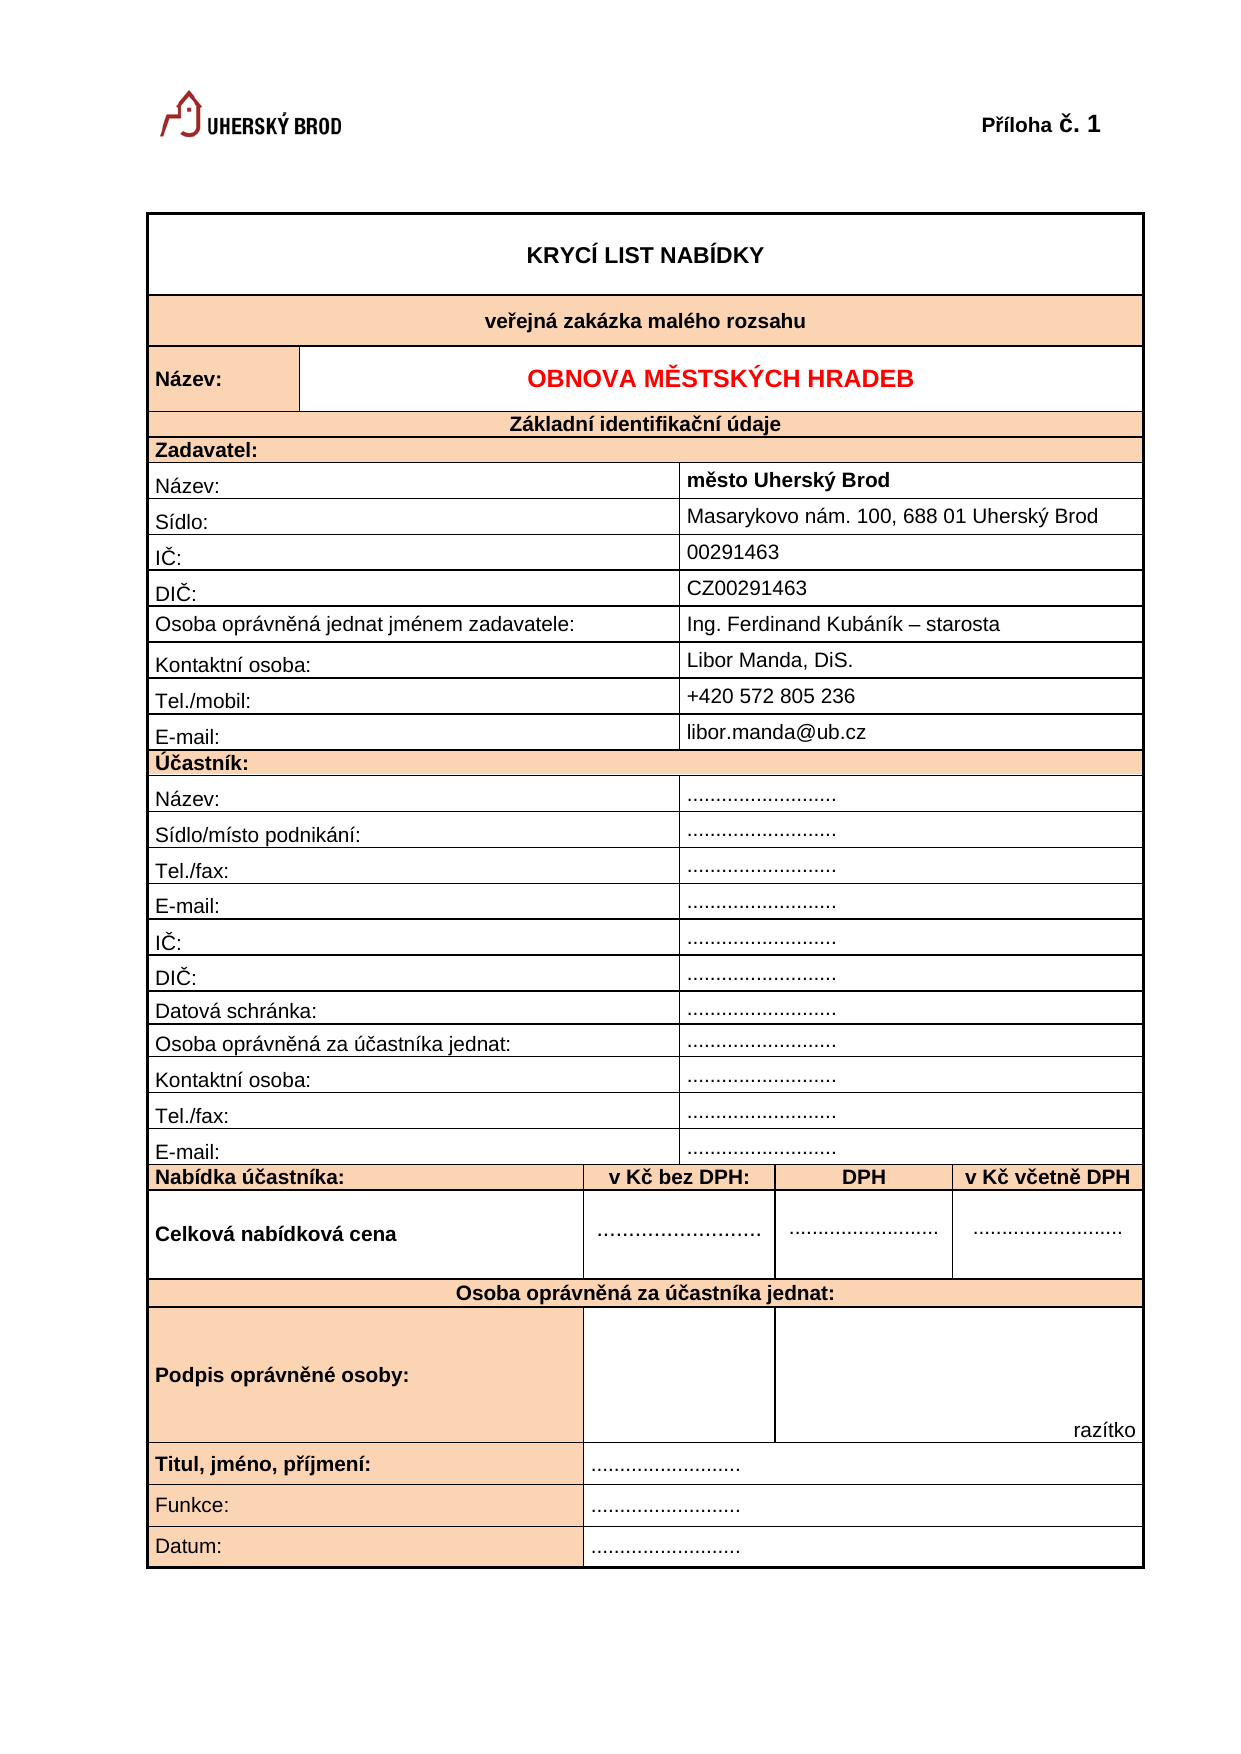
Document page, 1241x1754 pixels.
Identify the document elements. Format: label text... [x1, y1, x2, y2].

table_cell Název: [149, 347, 299, 411]
table_cell CZ00291463 [680, 571, 1142, 605]
table_cell Osoba oprávněná jednat jménem zadavatele: [149, 607, 679, 641]
table_cell Datum: [149, 1527, 583, 1566]
table_cell Titul, jméno, příjmení: [149, 1443, 583, 1484]
table_cell .......................... [680, 1093, 1142, 1128]
table_cell +420 572 805 236 [680, 679, 1142, 713]
table_header KRYCÍ LIST NABÍDKY [149, 215, 1142, 294]
table_cell Osoba oprávněná za účastníka jednat: [149, 1280, 1142, 1306]
table_cell Sídlo/místo podnikání: [149, 812, 679, 846]
table_cell 00291463 [680, 535, 1142, 569]
table_cell v Kč včetně DPH [953, 1165, 1142, 1189]
table_cell .......................... [680, 1057, 1142, 1092]
table_cell .......................... [584, 1485, 1142, 1526]
table_cell .......................... [680, 812, 1142, 846]
table_cell Sídlo: [149, 499, 679, 533]
table_cell razítko [776, 1308, 1142, 1442]
table_cell Kontaktní osoba: [149, 1057, 679, 1092]
table_cell .......................... [584, 1191, 774, 1278]
table_cell DPH [776, 1165, 952, 1189]
table_cell v Kč bez DPH: [584, 1165, 774, 1189]
table_cell Masarykovo nám. 100, 688 01 Uherský Brod [680, 499, 1142, 533]
table_cell .......................... [680, 776, 1142, 811]
table_cell E-mail: [149, 1129, 679, 1164]
table_cell obnova městských hradeb [300, 347, 1142, 411]
table_cell IČ: [149, 535, 679, 569]
table_cell E-mail: [149, 715, 679, 749]
table_cell .......................... [680, 992, 1142, 1023]
table_cell .......................... [953, 1191, 1142, 1278]
table_cell Název: [149, 776, 679, 811]
table_cell Zadavatel: [149, 438, 1142, 462]
table_cell Nabídka účastníka: [149, 1165, 583, 1189]
table_cell .......................... [680, 1025, 1142, 1056]
table_cell Osoba oprávněná za účastníka jednat: [149, 1025, 679, 1056]
table_cell Ing. Ferdinand Kubáník – starosta [680, 607, 1142, 641]
table_cell Kontaktní osoba: [149, 643, 679, 677]
table_cell Tel./fax: [149, 1093, 679, 1128]
table_cell .......................... [680, 920, 1142, 954]
table_cell Podpis oprávněné osoby: [149, 1308, 583, 1442]
table_cell Libor Manda, DiS. [680, 643, 1142, 677]
table_cell .......................... [680, 848, 1142, 882]
table_cell [584, 1308, 774, 1442]
table_cell .......................... [680, 956, 1142, 990]
table_cell DIČ: [149, 571, 679, 605]
table_cell Tel./mobil: [149, 679, 679, 713]
table_cell Název: [149, 463, 679, 497]
table_cell Celková nabídková cena [149, 1191, 583, 1278]
table_cell IČ: [149, 920, 679, 954]
table_cell DIČ: [149, 956, 679, 990]
table_cell Datová schránka: [149, 992, 679, 1023]
table_cell Funkce: [149, 1485, 583, 1526]
picture [147, 73, 354, 155]
table_cell .......................... [584, 1443, 1142, 1484]
table_cell Účastník: [149, 751, 1142, 774]
table_cell Tel./fax: [149, 848, 679, 882]
table_cell libor.manda@ub.cz [680, 715, 1142, 749]
table_cell E-mail: [149, 884, 679, 918]
table_cell .......................... [776, 1191, 952, 1278]
table_cell .......................... [584, 1527, 1142, 1566]
table_cell Základní identifikační údaje [149, 412, 1142, 436]
table_cell město Uherský Brod [680, 463, 1142, 497]
table_cell veřejná zakázka malého rozsahu [149, 296, 1142, 345]
table_cell .......................... [680, 884, 1142, 918]
table_cell .......................... [680, 1129, 1142, 1164]
